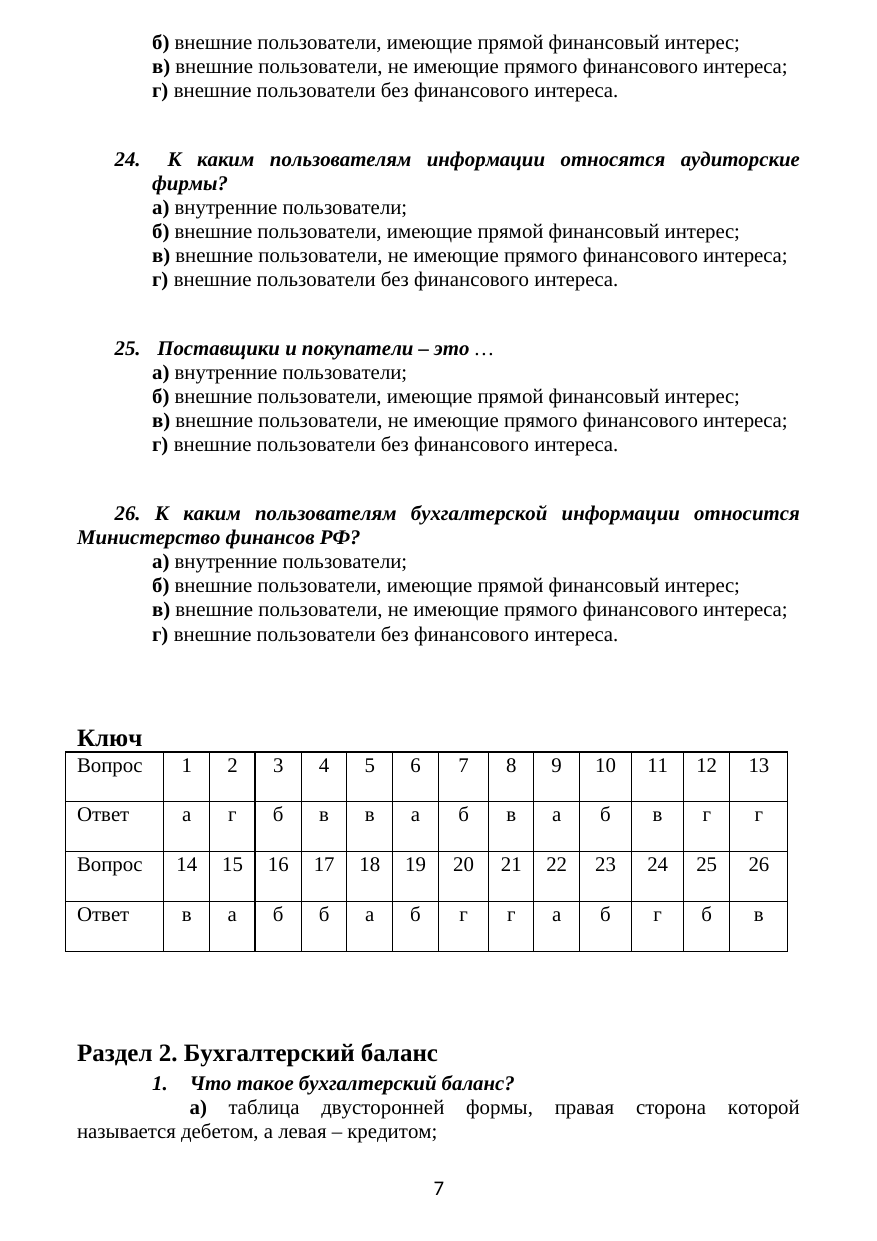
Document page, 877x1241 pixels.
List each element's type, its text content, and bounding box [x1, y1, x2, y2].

text Ключ [77, 723, 800, 751]
text в) внешние пользователи, не имеющие прямого финансового интереса; [77, 597, 800, 621]
text Раздел 2. Бухгалтерский баланс [77, 1038, 800, 1067]
table_cell 25 [684, 852, 729, 901]
text б) внешние пользователи, имеющие прямой финансовый интерес; [114, 384, 800, 408]
table_header 6 [393, 753, 438, 801]
table_cell в [302, 802, 346, 851]
table_cell в [489, 802, 533, 851]
text б) внешние пользователи, имеющие прямой финансовый интерес; [114, 29, 800, 54]
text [114, 54, 800, 78]
table_cell 24 [632, 852, 683, 901]
table_cell г [632, 902, 683, 951]
text г) внешние пользователи без финансового интереса. [114, 267, 800, 291]
table_cell в [730, 902, 787, 951]
table_cell в [632, 802, 683, 851]
text г) внешние пользователи без финансового интереса. [114, 621, 800, 646]
table_cell б [256, 902, 301, 951]
table_cell а [210, 902, 254, 951]
table_cell б [256, 802, 301, 851]
list Поставщики и покупатели – это … [114, 336, 800, 360]
table_cell Вопрос [66, 852, 163, 901]
table_cell Ответ [66, 802, 163, 851]
table_cell а [393, 802, 438, 851]
text б) внешние пользователи, имеющие прямой финансовый интерес; [114, 219, 800, 243]
table_header Вопрос [66, 753, 163, 801]
table_header 5 [347, 753, 392, 801]
text б) внешние пользователи, имеющие прямой финансовый интерес; [77, 573, 800, 597]
table_cell б [302, 902, 346, 951]
table_cell 15 [210, 852, 254, 901]
table_cell 16 [256, 852, 301, 901]
table_header 2 [210, 753, 254, 801]
table_cell а [347, 902, 392, 951]
table_header 10 [580, 753, 631, 801]
list Что такое бухгалтерский баланс? [152, 1071, 800, 1095]
table_cell г [730, 802, 787, 851]
text в) внешние пользователи, не имеющие прямого финансового интереса; [114, 243, 800, 267]
table_cell а [534, 802, 579, 851]
text а) таблица двусторонней формы, правая сторона которой называется дебетом, а левая – кредитом; [77, 1095, 800, 1143]
table_header 8 [489, 753, 533, 801]
table_header 13 [730, 753, 787, 801]
table_cell г [439, 902, 488, 951]
text г) внешние пользователи без финансового интереса. [114, 432, 800, 456]
table_cell г [684, 802, 729, 851]
table_cell 26 [730, 852, 787, 901]
table_cell 19 [393, 852, 438, 901]
table_cell 20 [439, 852, 488, 901]
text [114, 78, 800, 102]
table_cell г [489, 902, 533, 951]
table_cell Ответ [66, 902, 163, 951]
table_header 4 [302, 753, 346, 801]
table_cell г [210, 802, 254, 851]
table_cell 23 [580, 852, 631, 901]
table_header 1 [164, 753, 209, 801]
table_header 12 [684, 753, 729, 801]
table_cell 14 [164, 852, 209, 901]
table_cell а [164, 802, 209, 851]
text 26. К каким пользователям бухгалтерской информации относится Министерство финансов РФ? [77, 501, 800, 549]
table_header 11 [632, 753, 683, 801]
table_header 7 [439, 753, 488, 801]
text а) внутренние пользователи; [114, 195, 800, 219]
table_cell 21 [489, 852, 533, 901]
table_cell 18 [347, 852, 392, 901]
list К каким пользователям информации относятся аудиторские фирмы? [114, 147, 800, 195]
table_cell 22 [534, 852, 579, 901]
text а) внутренние пользователи; [77, 549, 800, 573]
table_cell а [534, 902, 579, 951]
text а) внутренние пользователи; [114, 360, 800, 384]
table_header 3 [256, 753, 301, 801]
table_cell б [580, 902, 631, 951]
table_cell в [347, 802, 392, 851]
table_cell б [393, 902, 438, 951]
table_cell б [684, 902, 729, 951]
text в) внешние пользователи, не имеющие прямого финансового интереса; [114, 408, 800, 432]
table_cell в [164, 902, 209, 951]
table_cell 17 [302, 852, 346, 901]
table_header 9 [534, 753, 579, 801]
table_cell б [439, 802, 488, 851]
table_cell б [580, 802, 631, 851]
